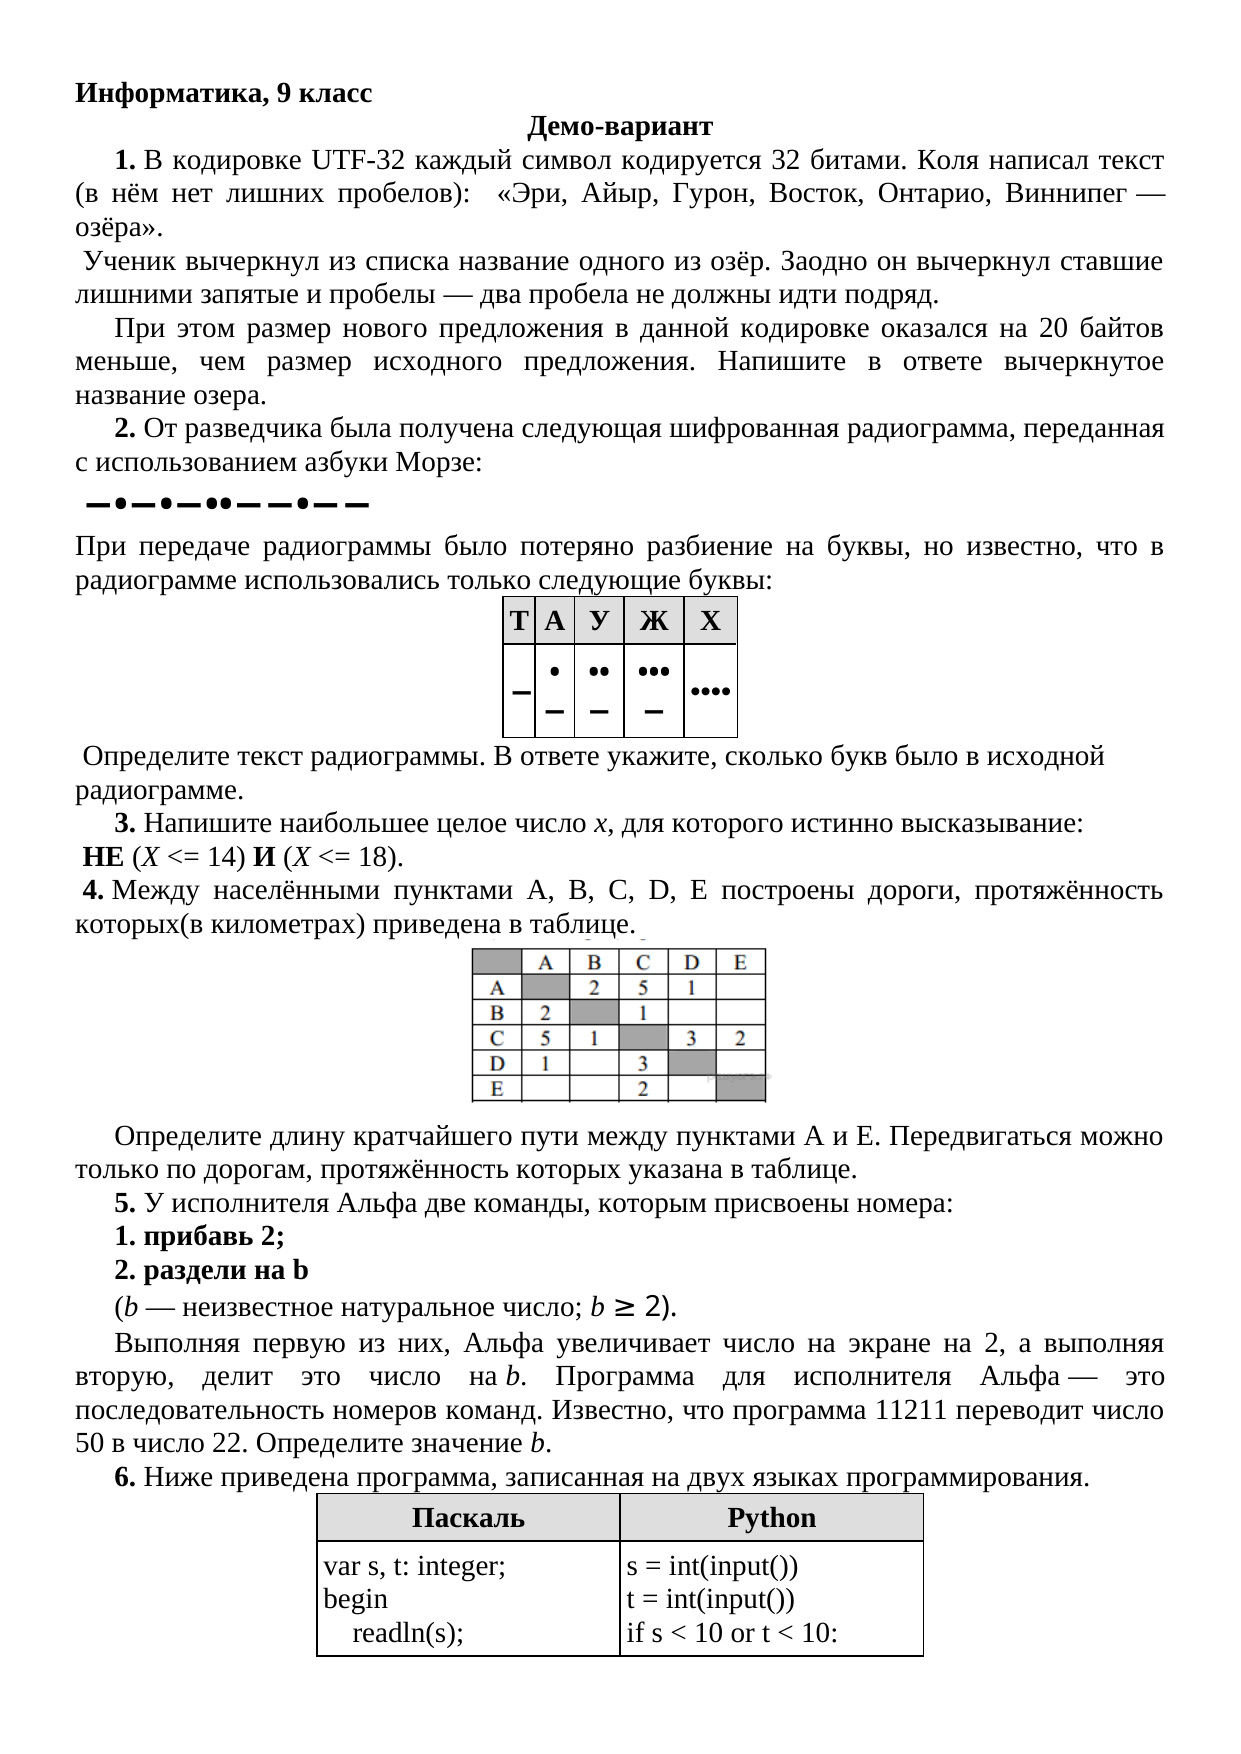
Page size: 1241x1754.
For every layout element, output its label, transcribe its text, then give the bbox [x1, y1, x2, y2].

text 2. раздели на b [75, 1252, 1165, 1285]
text Определите текст радиограммы. В ответе укажите, сколько букв было в исходной радиограмме. [75, 738, 1165, 805]
text Выполняя первую из них, Альфа увеличивает число на экране на 2, а выполняя вторую, делит это число на b. Программа для исполнителя Альфа — это последовательность номеров команд. Известно, что программа 11211 переводит число 50 в число 22. Определите значение b. [75, 1325, 1165, 1459]
text При передаче радиограммы было потеряно разбиение на буквы, но известно, что в радиограмме использовались только следующие буквы: [75, 528, 1165, 596]
table_cell − [504, 645, 534, 737]
text 2. От разведчика была получена следующая шифрованная радиограмма, переданная с использованием азбуки Морзе: [75, 410, 1165, 477]
text 1. В кодировке UTF-32 каждый символ кодируется 32 битами. Коля написал текст (в нём нет лишних пробелов): «Эри, Айыр, Гурон, Восток, Онтарио, Виннипег — озёра». [75, 142, 1165, 243]
table_header А [536, 597, 574, 643]
table_cell •− [536, 645, 574, 737]
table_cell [621, 1542, 923, 1655]
text Информатика, 9 класс [75, 75, 1165, 108]
text 6. Ниже приведена программа, записанная на двух языках программирования. [75, 1459, 1165, 1493]
text НЕ (X <= 14) И (X <= 18). [75, 839, 1165, 872]
text 3. Напишите наибольшее целое число x, для которого истинно высказывание: [75, 805, 1165, 839]
picture [460, 939, 773, 1112]
text Демо-вариант [75, 108, 1165, 142]
table_cell •••− [625, 645, 683, 737]
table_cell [318, 1542, 619, 1655]
text −•−•−••−−•−− [75, 477, 1165, 528]
text 5. У исполнителя Альфа две команды, которым присвоены номера: [75, 1185, 1165, 1218]
text 1. прибавь 2; [75, 1218, 1165, 1252]
table_cell •••• [685, 643, 737, 737]
table_header У [575, 597, 623, 643]
table_header Х [685, 597, 737, 643]
text (b — неизвестное натуральное число; b ≥ 2). [75, 1285, 1165, 1325]
text Определите длину кратчайшего пути между пунктами А и E. Передвигаться можно только по дорогам, протяжённость которых указана в таблице. [75, 1118, 1165, 1185]
text При этом размер нового предложения в данной кодировке оказался на 20 байтов меньше, чем размер исходного предложения. Напишите в ответе вычеркнутое название озера. [75, 310, 1165, 410]
table_header Паскаль [318, 1494, 619, 1540]
text Ученик вычеркнул из списка название одного из озёр. Заодно он вычеркнул ставшие лишними запятые и пробелы — два пробела не должны идти подряд. [75, 243, 1165, 310]
text 4. Между населёнными пунктами A, B, C, D, E построены дороги, протяжённость которых(в километрах) приведена в таблице. [75, 872, 1165, 939]
table_header Ж [625, 597, 683, 643]
table_header Python [621, 1494, 923, 1540]
table_cell ••− [575, 645, 623, 737]
table_header Т [504, 597, 534, 643]
